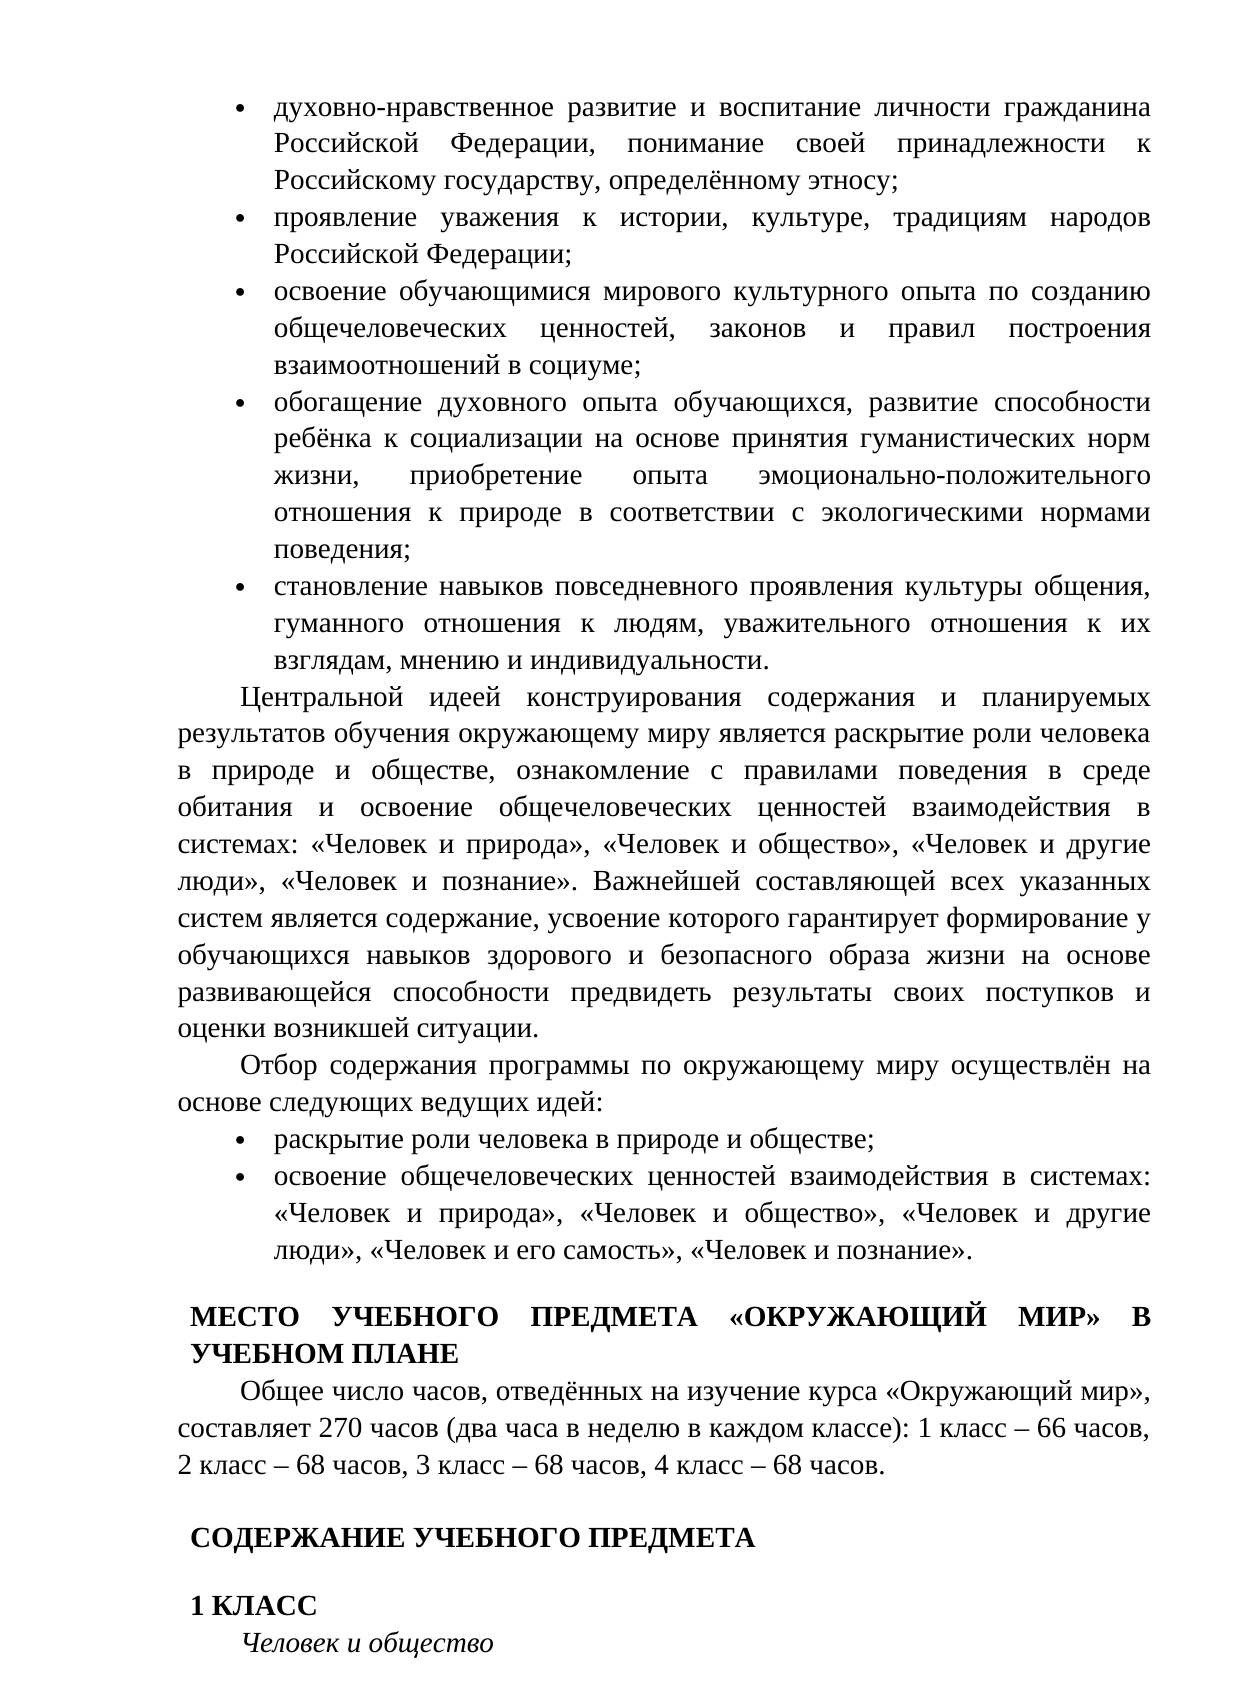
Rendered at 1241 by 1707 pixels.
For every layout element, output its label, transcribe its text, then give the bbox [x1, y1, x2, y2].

list раскрытие роли человека в природе и обществе; [236, 1121, 1152, 1155]
list освоение общечеловеческих ценностей взаимодействия в системах: «Человек и природа», «Человек и общество», «Человек и другие люди», «Человек и его самость», «Человек и познание». [236, 1158, 1152, 1265]
list проявление уважения к истории, культуре, традициям народов Российской Федерации; [236, 199, 1152, 270]
text Человек и общество [177, 1625, 1152, 1659]
text 1 КЛАСС [190, 1588, 1152, 1622]
text Отбор содержания программы по окружающему миру осуществлён на основе следующих ведущих идей: [177, 1047, 1152, 1118]
text Центральной идеей конструирования содержания и планируемых результатов обучения окружающему миру является раскрытие роли человека в природе и обществе, ознакомление с правилами поведения в среде обитания и освоение общечеловеческих ценностей взаимодействия в системах: «Человек и природа», «Человек и общество», «Человек и другие люди», «Человек и познание». Важнейшей составляющей всех указанных систем является содержание, усвоение которого гарантирует формирование у обучающихся навыков здорового и безопасного образа жизни на основе развивающейся способности предвидеть результаты своих поступков и оценки возникшей ситуации. [177, 679, 1152, 1044]
list становление навыков повседневного проявления культуры общения, гуманного отношения к людям, уважительного отношения к их взглядам, мнению и индивидуальности. [236, 568, 1152, 675]
list освоение обучающимися мирового культурного опыта по созданию общечеловеческих ценностей, законов и правил построения взаимоотношений в социуме; [236, 273, 1152, 380]
text МЕСТО УЧЕБНОГО ПРЕДМЕТА «ОКРУЖАЮЩИЙ МИР» В УЧЕБНОМ ПЛАНЕ [190, 1299, 1152, 1370]
text Общее число часов, отведённых на изучение курса «Окружающий мир», составляет 270 часов (два часа в неделю в каждом классе): 1 класс – 66 часов, 2 класс – 68 часов, 3 класс – 68 часов, 4 класс – 68 часов. [177, 1373, 1152, 1480]
text СОДЕРЖАНИЕ УЧЕБНОГО ПРЕДМЕТА [190, 1521, 1152, 1554]
list обогащение духовного опыта обучающихся, развитие способности ребёнка к социализации на основе принятия гуманистических норм жизни, приобретение опыта эмоционально-положительного отношения к природе в соответствии с экологическими нормами поведения; [236, 384, 1152, 565]
list духовно-нравственное развитие и воспитание личности гражданина Российской Федерации, понимание своей принадлежности к Российскому государству, определённому этносу; [236, 89, 1152, 196]
